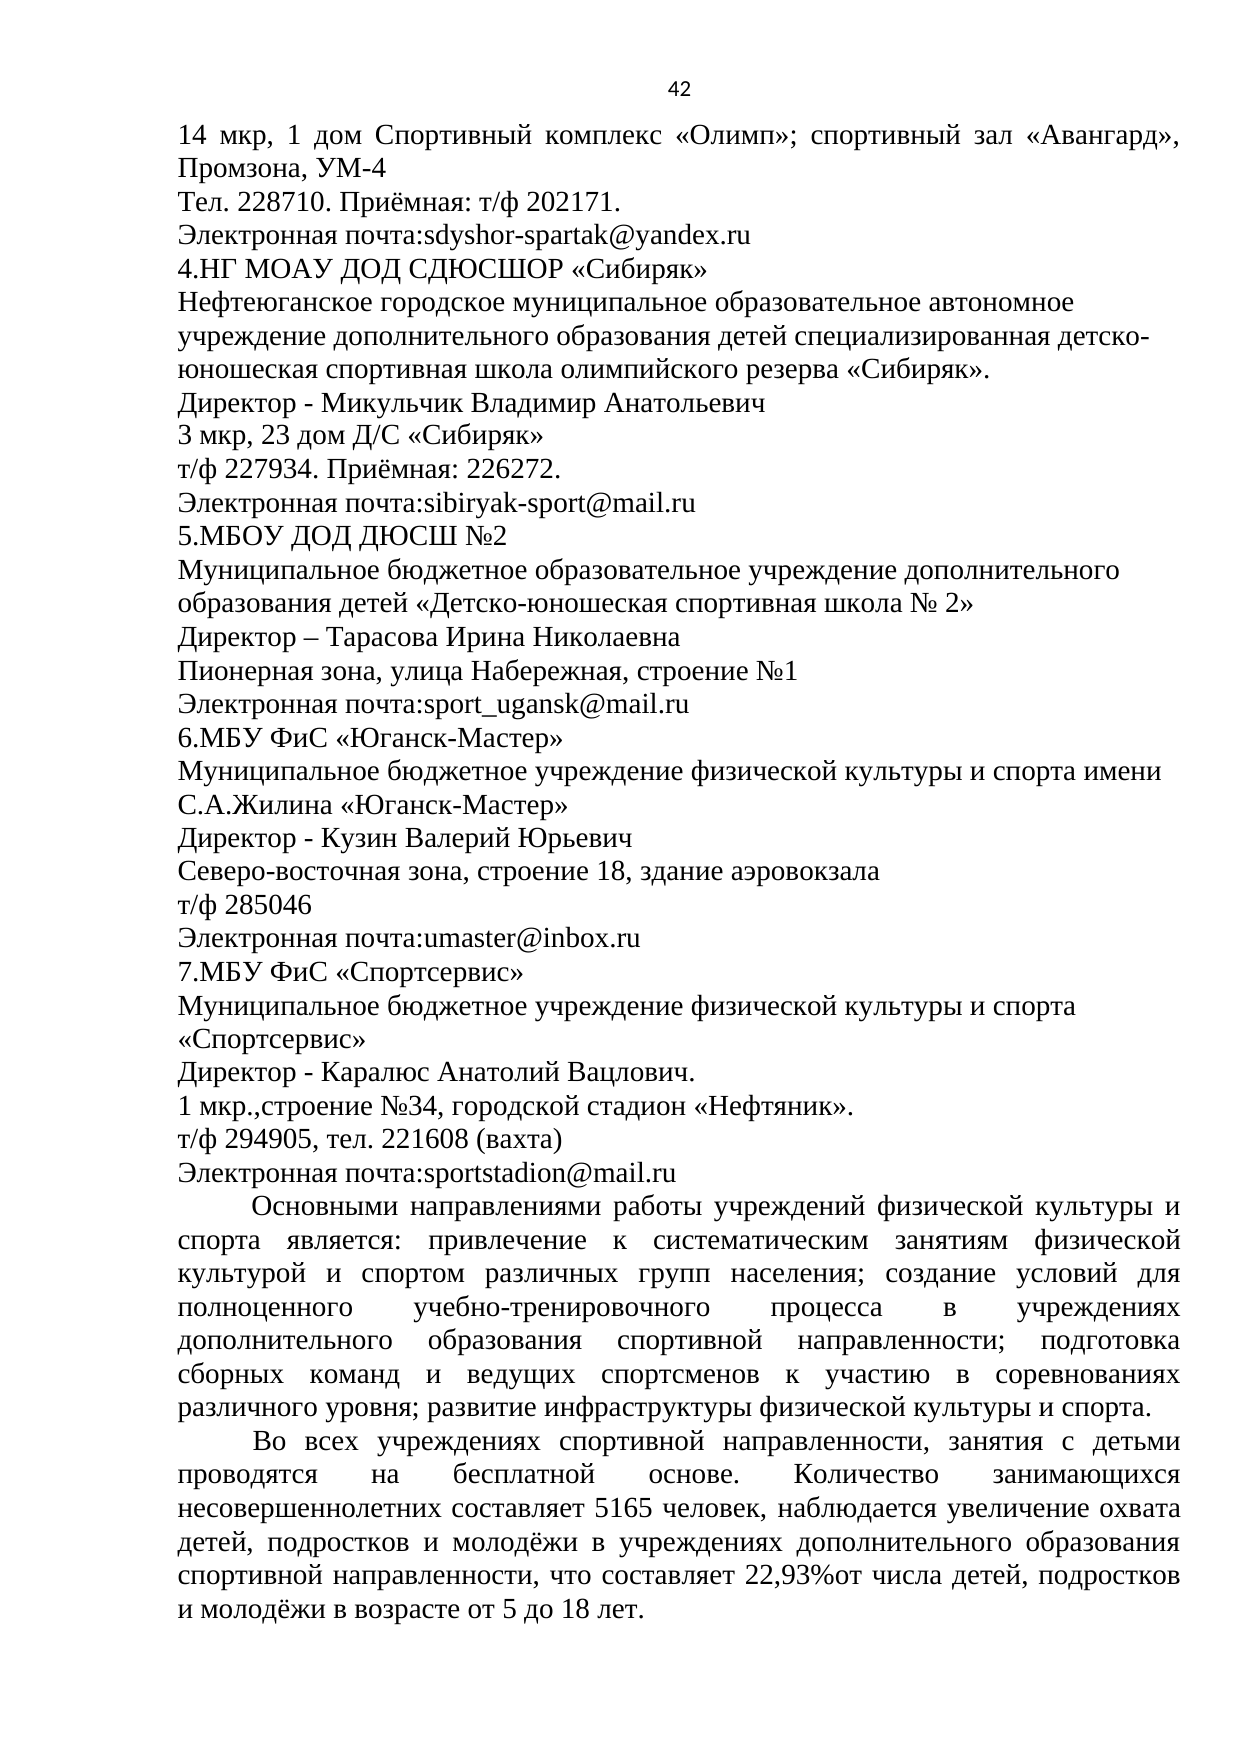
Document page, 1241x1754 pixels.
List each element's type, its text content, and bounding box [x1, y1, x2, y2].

text Муниципальное бюджетное учреждение физической культуры и спорта «Спортсервис» [177, 988, 1181, 1055]
text 14 мкр, 1 дом Спортивный комплекс «Олимп»; спортивный зал «Авангард», Промзона, УМ-4 [177, 118, 1181, 184]
text Муниципальное бюджетное учреждение физической культуры и спорта имени С.А.Жилина «Юганск-Мастер» [177, 753, 1181, 820]
text Нефтеюганское городское муниципальное образовательное автономное учреждение дополнительного образования детей специализированная детско-юношеская спортивная школа олимпийского резерва «Сибиряк». [177, 284, 1181, 385]
text т/ф 227934. Приёмная: 226272. [177, 451, 1181, 485]
text Директор - Каралюс Анатолий Вацлович. [177, 1055, 1181, 1088]
text 5.МБОУ ДОД ДЮСШ №2 [177, 518, 1181, 552]
text Основными направлениями работы учреждений физической культуры и спорта является: привлечение к систематическим занятиям физической культурой и спортом различных групп населения; создание условий для полноценного учебно-тренировочного процесса в учреждениях дополнительного образования спортивной направленности; подготовка сборных команд и ведущих спортсменов к участию в соревнованиях различного уровня; развитие инфраструктуры физической культуры и спорта. [177, 1188, 1181, 1423]
text Северо-восточная зона, строение 18, здание аэровокзала [177, 854, 1181, 887]
text Во всех учреждениях спортивной направленности, занятия с детьми проводятся на бесплатной основе. Количество занимающихся несовершеннолетних составляет 5165 человек, наблюдается увеличение охвата детей, подростков и молодёжи в учреждениях дополнительного образования спортивной направленности, что составляет 22,93%от числа детей, подростков и молодёжи в возрасте от 5 до 18 лет. [177, 1423, 1181, 1624]
text Электронная почта:sibiryak-sport@mail.ru [177, 485, 1181, 518]
text Электронная почта:umaster@inbox.ru [177, 921, 1181, 954]
text Электронная почта:sport_ugansk@mail.ru [177, 686, 1181, 720]
text 1 мкр.,строение №34, городской стадион «Нефтяник». [177, 1088, 1181, 1121]
text Директор – Тарасова Ирина Николаевна [177, 619, 1181, 653]
text 7.МБУ ФиС «Спортсервис» [177, 954, 1181, 988]
text т/ф 285046 [177, 887, 1181, 921]
text 3 мкр, 23 дом Д/С «Сибиряк» [177, 418, 1181, 451]
text Муниципальное бюджетное образовательное учреждение дополнительного образования детей «Детско-юношеская спортивная школа № 2» [177, 552, 1181, 619]
text 4.НГ МОАУ ДОД СДЮСШОР «Сибиряк» [177, 251, 1181, 284]
text Пионерная зона, улица Набережная, строение №1 [177, 653, 1181, 686]
text т/ф 294905, тел. 221608 (вахта) [177, 1121, 1181, 1155]
text 6.МБУ ФиС «Юганск-Мастер» [177, 720, 1181, 753]
text Тел. 228710. Приёмная: т/ф 202171. [177, 184, 1181, 218]
text Директор - Микульчик Владимир Анатольевич [177, 385, 1181, 418]
text Электронная почта:sdyshor-spartak@yandex.ru [177, 218, 1181, 251]
text Электронная почта:sportstadion@mail.ru [177, 1155, 1181, 1188]
text Директор - Кузин Валерий Юрьевич [177, 820, 1181, 854]
